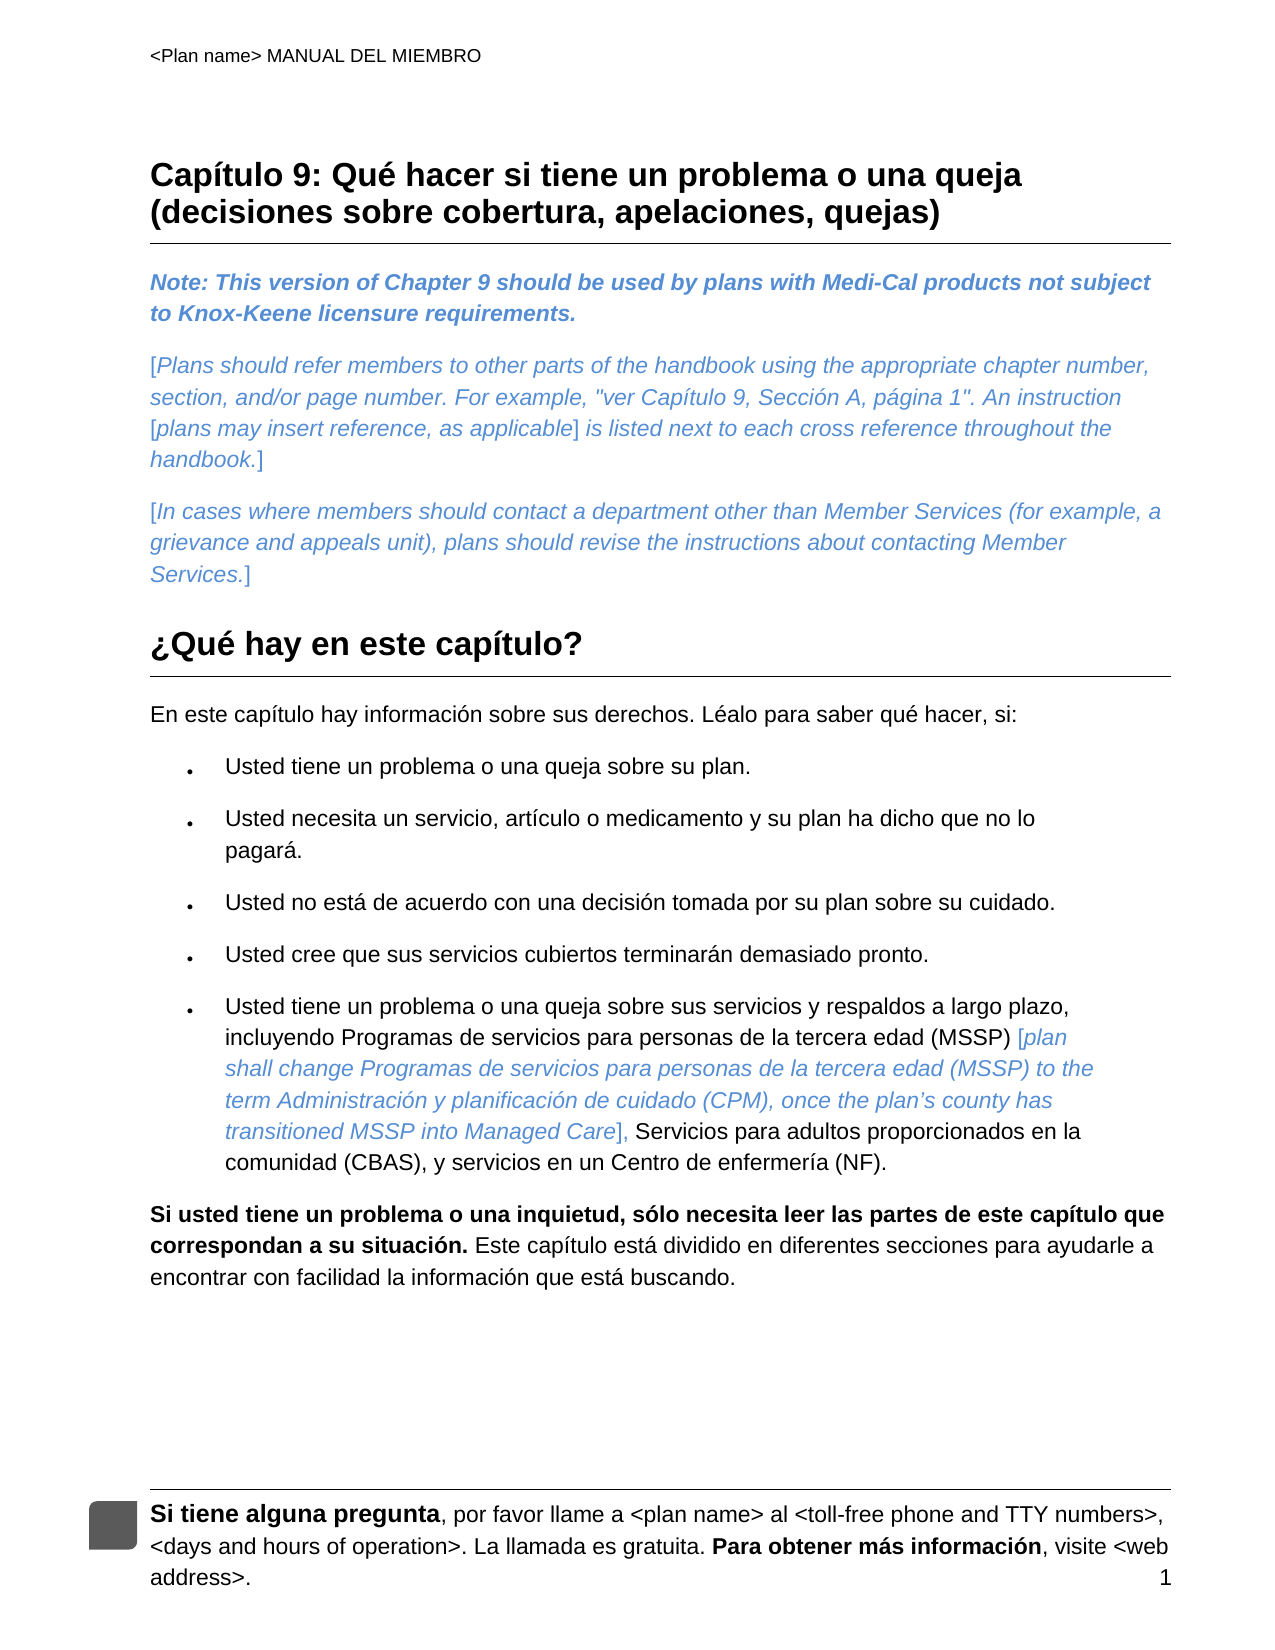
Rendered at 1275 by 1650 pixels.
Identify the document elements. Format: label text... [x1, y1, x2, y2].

list Usted necesita un servicio, artículo o medicamento y su plan ha dicho que no lo pagará. [187, 802, 1096, 864]
text [In cases where members should contact a department other than Member Services (for example, a grievance and appeals unit), plans should revise the instructions about contacting Member Services.] [150, 494, 1171, 588]
list Usted tiene un problema o una queja sobre sus servicios y respaldos a largo plazo, incluyendo Programas de servicios para personas de la tercera edad (MSSP) [plan shall change Programas de servicios para personas de la tercera edad (MSSP) to the term Administración y planificación de cuidado (CPM), once the plan’s county has transitioned MSSP into Managed Care], Servicios para adultos proporcionados en la comunidad (CBAS), y servicios en un Centro de enfermería (NF). [187, 989, 1096, 1177]
text [Plans should refer members to other parts of the handbook using the appropriate chapter number, section, and/or page number. For example, "ver Capítulo 9, Sección A, página 1". An instruction [plans may insert reference, as applicable] is listed next to each cross reference throughout the handbook.] [150, 349, 1171, 474]
text Si usted tiene un problema o una inquietud, sólo necesita leer las partes de este capítulo que correspondan a su situación. Este capítulo está dividido en diferentes secciones para ayudarle a encontrar con facilidad la información que está buscando. [150, 1198, 1171, 1291]
text Note: This version of Chapter 9 should be used by plans with Medi-Cal products not subject to Knox-Keene licensure requirements. [150, 265, 1171, 328]
list Usted no está de acuerdo con una decisión tomada por su plan sobre su cuidado. [187, 885, 1096, 916]
list Usted tiene un problema o una queja sobre su plan. [187, 750, 1096, 781]
title ¿Qué hay en este capítulo? [150, 626, 1171, 676]
list Usted cree que sus servicios cubiertos terminarán demasiado pronto. [187, 937, 1096, 968]
text En este capítulo hay información sobre sus derechos. Léalo para saber qué hacer, si: [150, 698, 1171, 729]
title Capítulo 9: Qué hacer si tiene un problema o una queja (decisiones sobre cobertura, apelaciones, quejas) [150, 156, 1171, 243]
